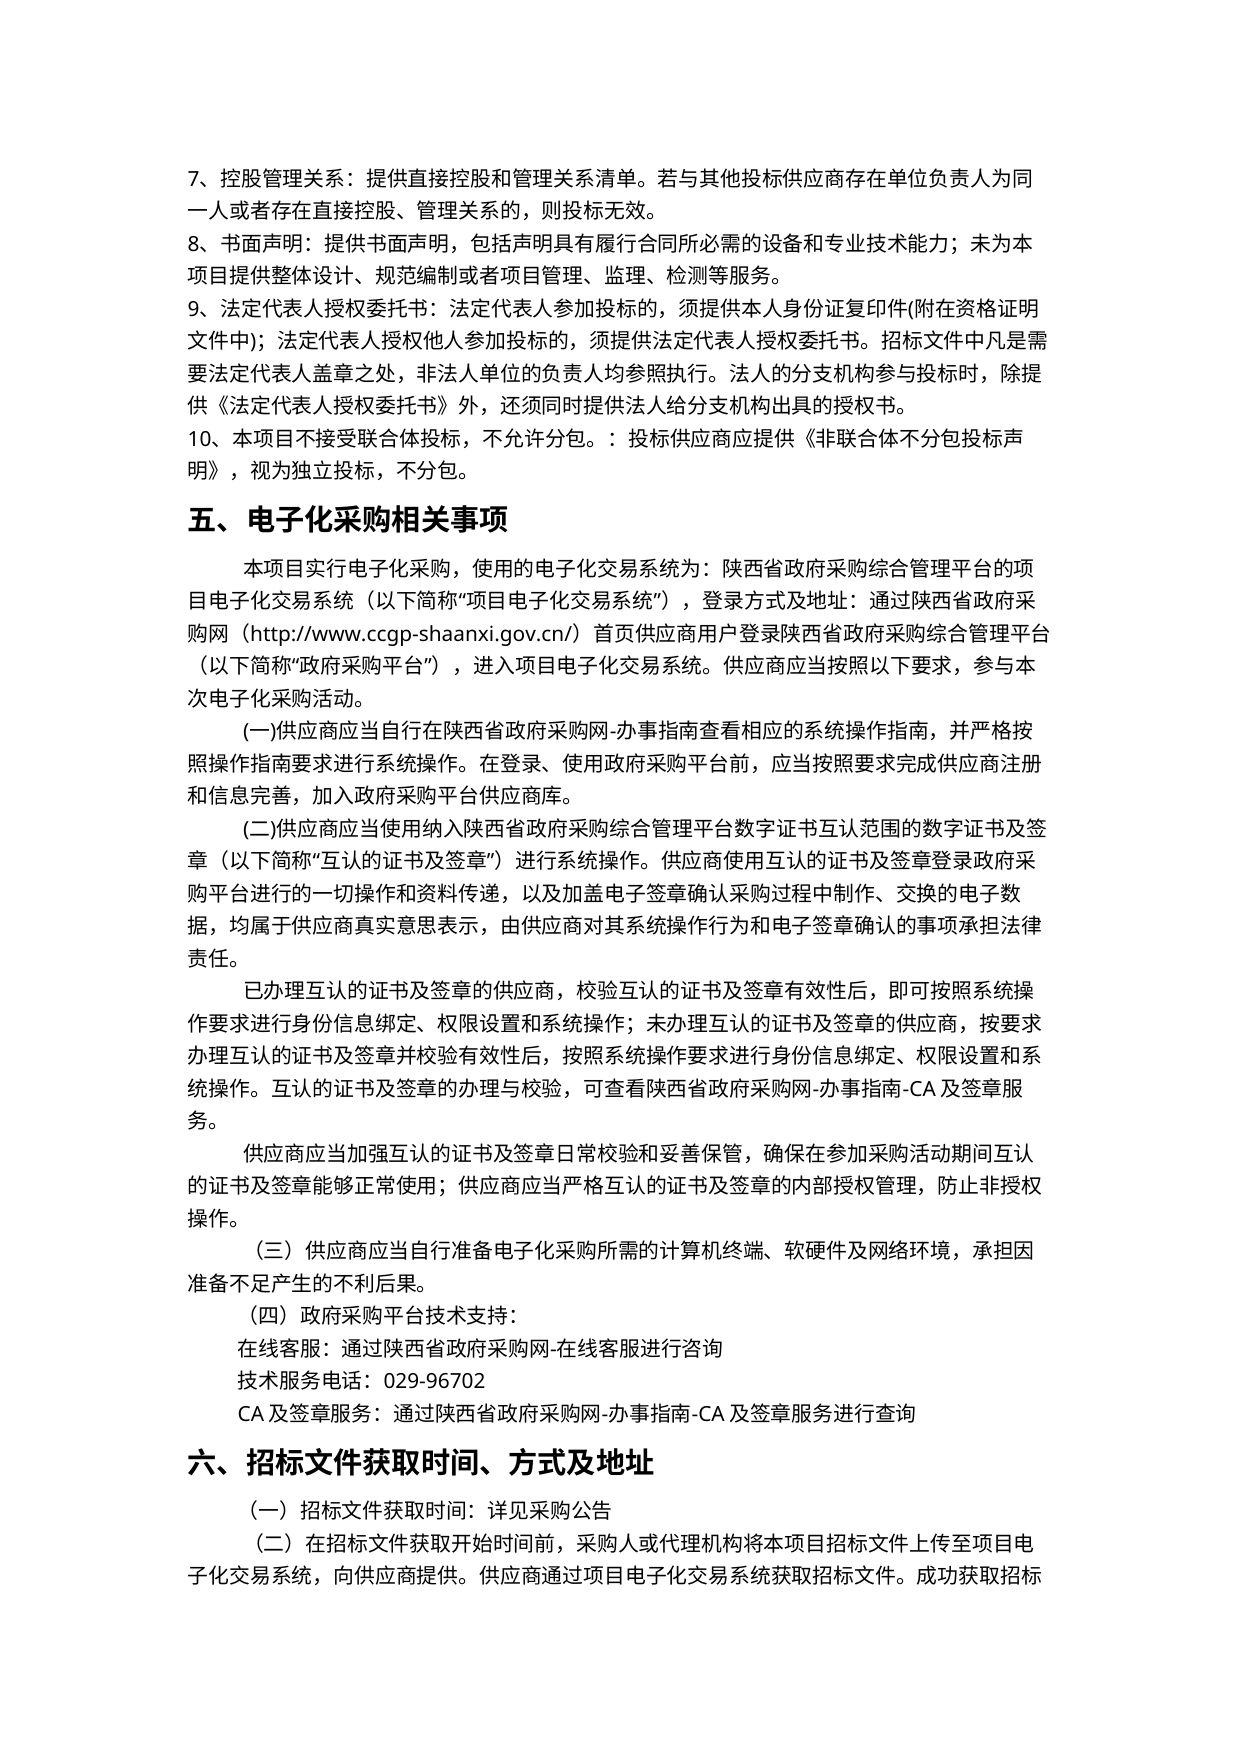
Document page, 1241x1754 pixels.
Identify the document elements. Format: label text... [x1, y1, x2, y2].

text （三）供应商应当自行准备电子化采购所需的计算机终端、软硬件及网络环境，承担因准备不足产生的不利后果。 [187, 1234, 1053, 1299]
text 在线客服：通过陕西省政府采购网-在线客服进行咨询 [187, 1332, 1053, 1364]
text 本项目实行电子化采购，使用的电子化交易系统为：陕西省政府采购综合管理平台的项目电子化交易系统（以下简称“项目电子化交易系统”），登录方式及地址：通过陕西省政府采购网（http://www.ccgp-shaanxi.gov.cn/）首页供应商用户登录陕西省政府采购综合管理平台（以下简称“政府采购平台”），进入项目电子化交易系统。供应商应当按照以下要求，参与本次电子化采购活动。 [187, 552, 1053, 714]
text 8、书面声明：提供书面声明，包括声明具有履行合同所必需的设备和专业技术能力；未为本项目提供整体设计、规范编制或者项目管理、监理、检测等服务。 [187, 227, 1053, 292]
text 技术服务电话：029-96702 [187, 1364, 1053, 1397]
text 9、法定代表人授权委托书：法定代表人参加投标的，须提供本人身份证复印件(附在资格证明文件中)；法定代表人授权他人参加投标的，须提供法定代表人授权委托书。招标文件中凡是需要法定代表人盖章之处，非法人单位的负责人均参照执行。法人的分支机构参与投标时，除提供《法定代表人授权委托书》外，还须同时提供法人给分支机构出具的授权书。 [187, 292, 1053, 422]
text 已办理互认的证书及签章的供应商，校验互认的证书及签章有效性后，即可按照系统操作要求进行身份信息绑定、权限设置和系统操作；未办理互认的证书及签章的供应商，按要求办理互认的证书及签章并校验有效性后，按照系统操作要求进行身份信息绑定、权限设置和系统操作。互认的证书及签章的办理与校验，可查看陕西省政府采购网-办事指南-CA及签章服务。 [187, 974, 1053, 1137]
text (二)供应商应当使用纳入陕西省政府采购综合管理平台数字证书互认范围的数字证书及签章（以下简称“互认的证书及签章”）进行系统操作。供应商使用互认的证书及签章登录政府采购平台进行的一切操作和资料传递，以及加盖电子签章确认采购过程中制作、交换的电子数据，均属于供应商真实意思表示，由供应商对其系统操作行为和电子签章确认的事项承担法律责任。 [187, 812, 1053, 974]
text 供应商应当加强互认的证书及签章日常校验和妥善保管，确保在参加采购活动期间互认的证书及签章能够正常使用；供应商应当严格互认的证书及签章的内部授权管理，防止非授权操作。 [187, 1137, 1053, 1234]
text 五、电子化采购相关事项 [187, 487, 1053, 552]
text 六、招标文件获取时间、方式及地址 [187, 1429, 1053, 1494]
text 10、本项目不接受联合体投标，不允许分包。：投标供应商应提供《非联合体不分包投标声明》，视为独立投标，不分包。 [187, 422, 1053, 487]
text CA及签章服务：通过陕西省政府采购网-办事指南-CA及签章服务进行查询 [187, 1397, 1053, 1429]
text （四）政府采购平台技术支持： [187, 1299, 1053, 1332]
text 7、控股管理关系：提供直接控股和管理关系清单。若与其他投标供应商存在单位负责人为同一人或者存在直接控股、管理关系的，则投标无效。 [187, 162, 1053, 227]
text （一）招标文件获取时间：详见采购公告 [187, 1494, 1053, 1527]
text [187, 1527, 1053, 1592]
text (一)供应商应当自行在陕西省政府采购网-办事指南查看相应的系统操作指南，并严格按照操作指南要求进行系统操作。在登录、使用政府采购平台前，应当按照要求完成供应商注册和信息完善，加入政府采购平台供应商库。 [187, 714, 1053, 812]
